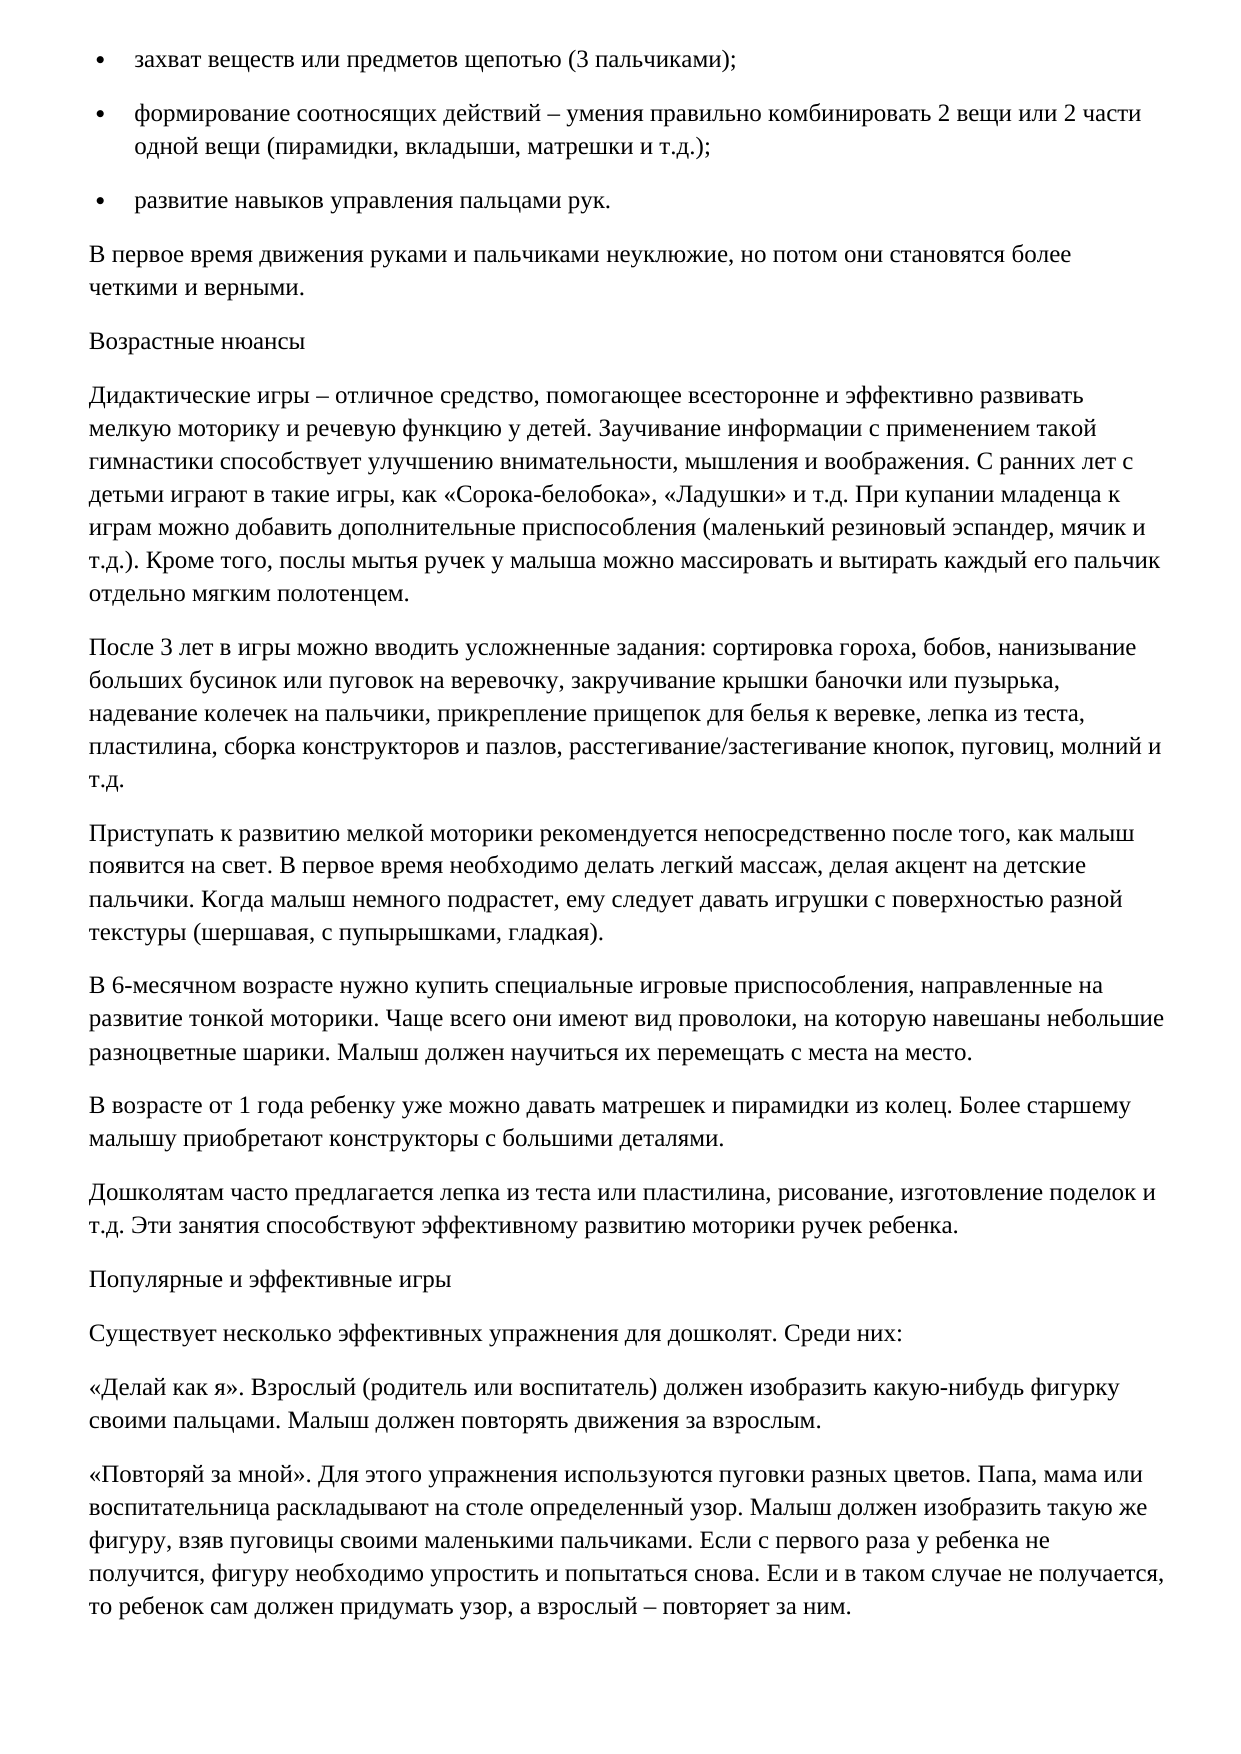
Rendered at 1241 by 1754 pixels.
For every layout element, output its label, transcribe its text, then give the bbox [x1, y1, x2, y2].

list формирование соотносящих действий – умения правильно комбинировать 2 вещи или 2 части одной вещи (пирамидки, вкладыши, матрешки и т.д.); [97, 98, 1165, 160]
text «Повторяй за мной». Для этого упражнения используются пуговки разных цветов. Папа, мама или воспитательница раскладывают на столе определенный узор. Малыш должен изобразить такую же фигуру, взяв пуговицы своими маленькими пальчиками. Если с первого раза у ребенка не получится, фигуру необходимо упростить и попытаться снова. Если и в таком случае не получается, то ребенок сам должен придумать узор, а взрослый – повторяет за ним. [89, 1459, 1165, 1619]
text В первое время движения руками и пальчиками неуклюжие, но потом они становятся более четкими и верными. [89, 239, 1165, 301]
text После 3 лет в игры можно вводить усложненные задания: сортировка гороха, бобов, нанизывание больших бусинок или пуговок на веревочку, закручивание крышки баночки или пузырька, надевание колечек на пальчики, прикрепление прищепок для белья к веревке, лепка из теста, пластилина, сборка конструкторов и пазлов, расстегивание/застегивание кнопок, пуговиц, молний и т.д. [89, 632, 1165, 792]
text «Делай как я». Взрослый (родитель или воспитатель) должен изобразить какую-нибудь фигурку своими пальцами. Малыш должен повторять движения за взрослым. [89, 1372, 1165, 1434]
text Дошколятам часто предлагается лепка из теста или пластилина, рисование, изготовление поделок и т.д. Эти занятия способствуют эффективному развитию моторики ручек ребенка. [89, 1177, 1165, 1239]
text Популярные и эффективные игры [89, 1264, 1165, 1293]
text Дидактические игры – отличное средство, помогающее всесторонне и эффективно развивать мелкую моторику и речевую функцию у детей. Заучивание информации с применением такой гимнастики способствует улучшению внимательности, мышления и воображения. С ранних лет с детьми играют в такие игры, как «Сорока-белобока», «Ладушки» и т.д. При купании младенца к играм можно добавить дополнительные приспособления (маленький резиновый эспандер, мячик и т.д.). Кроме того, послы мытья ручек у малыша можно массировать и вытирать каждый его пальчик отдельно мягким полотенцем. [89, 380, 1165, 607]
text Приступать к развитию мелкой моторики рекомендуется непосредственно после того, как малыш появится на свет. В первое время необходимо делать легкий массаж, делая акцент на детские пальчики. Когда малыш немного подрастет, ему следует давать игрушки с поверхностью разной текстуры (шершавая, с пупырышками, гладкая). [89, 818, 1165, 945]
text В возрасте от 1 года ребенку уже можно давать матрешек и пирамидки из колец. Более старшему малышу приобретают конструкторы с большими деталями. [89, 1090, 1165, 1152]
list захват веществ или предметов щепотью (3 пальчиками); [97, 44, 1165, 73]
text В 6-месячном возрасте нужно купить специальные игровые приспособления, направленные на развитие тонкой моторики. Чаще всего они имеют вид проволоки, на которую навешаны небольшие разноцветные шарики. Малыш должен научиться их перемещать с места на место. [89, 971, 1165, 1065]
text Возрастные нюансы [89, 326, 1165, 354]
list развитие навыков управления пальцами рук. [97, 185, 1165, 214]
text Существует несколько эффективных упражнения для дошколят. Среди них: [89, 1318, 1165, 1347]
